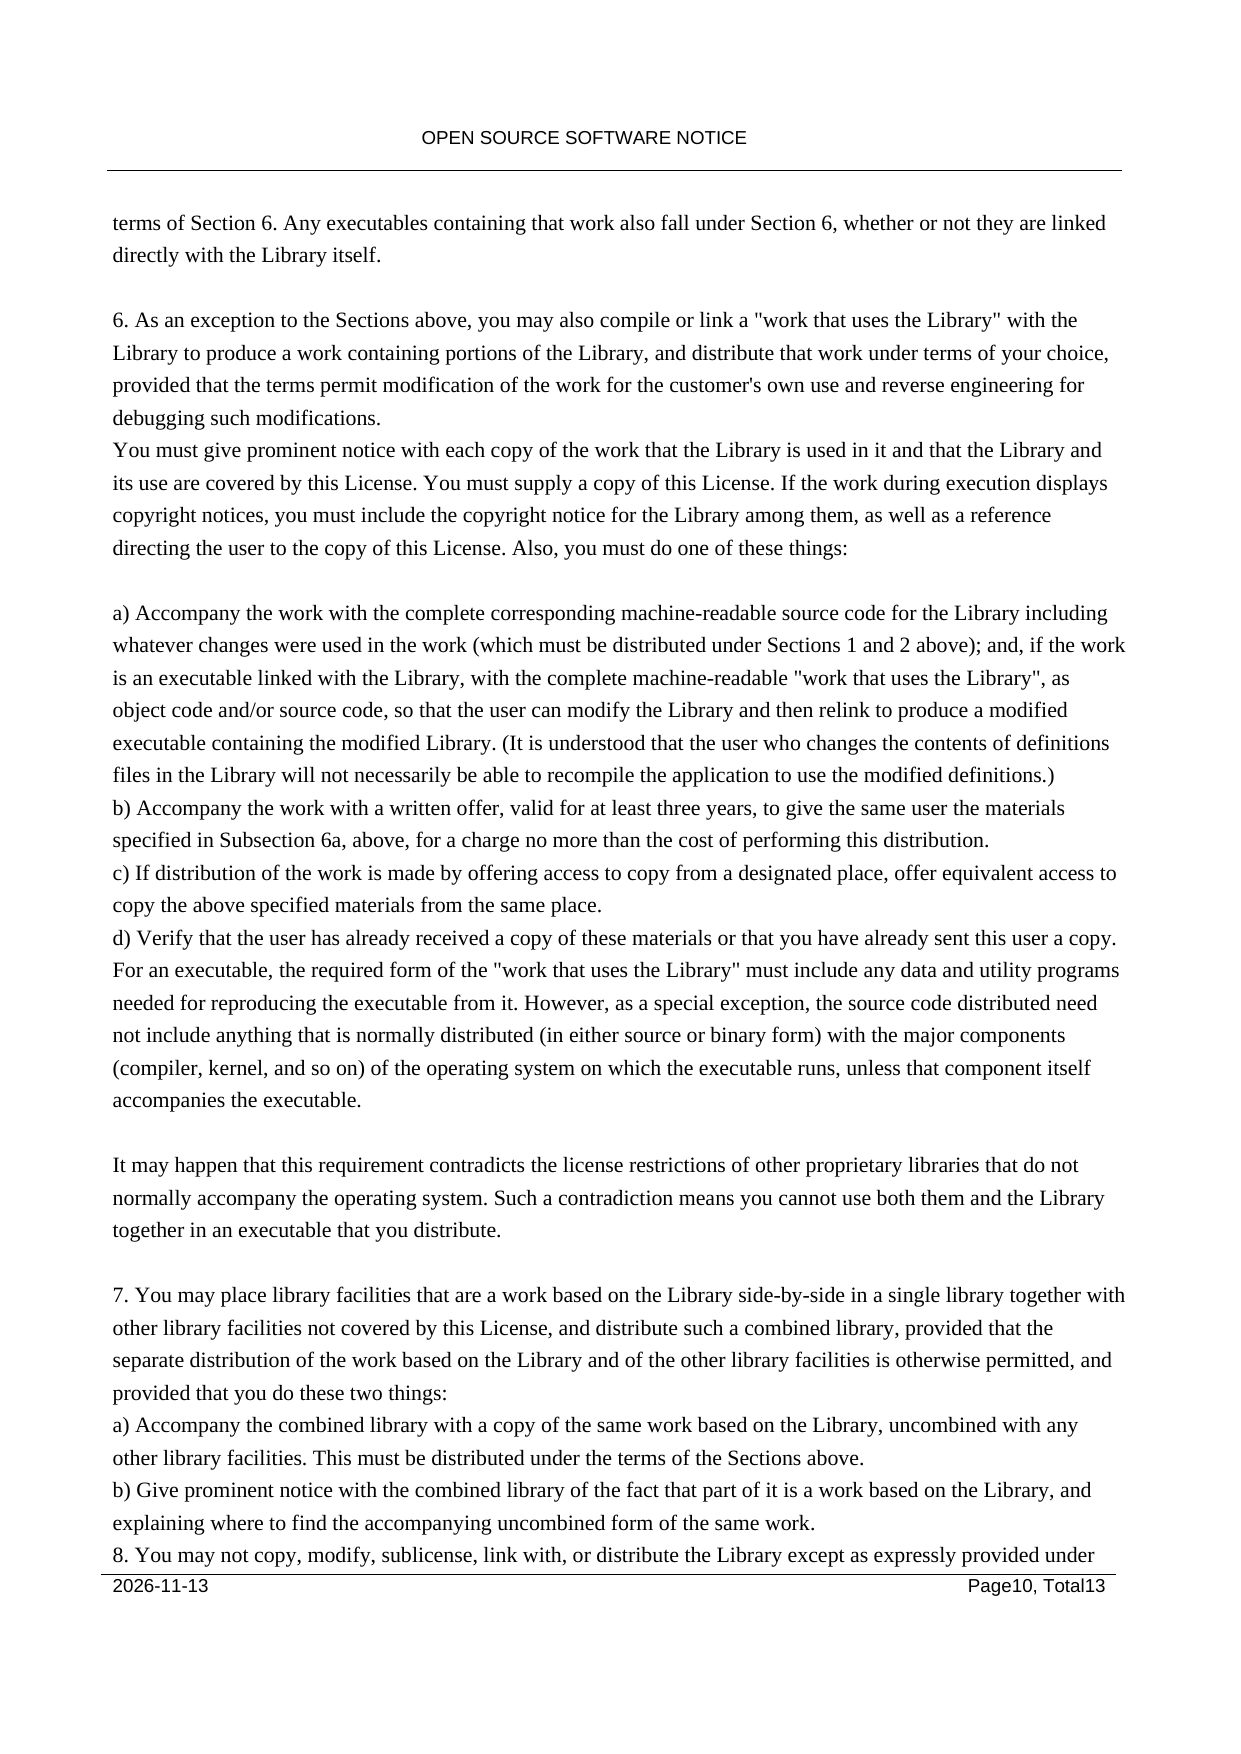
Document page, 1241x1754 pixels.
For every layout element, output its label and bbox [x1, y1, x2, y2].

text [112, 206, 1128, 1571]
